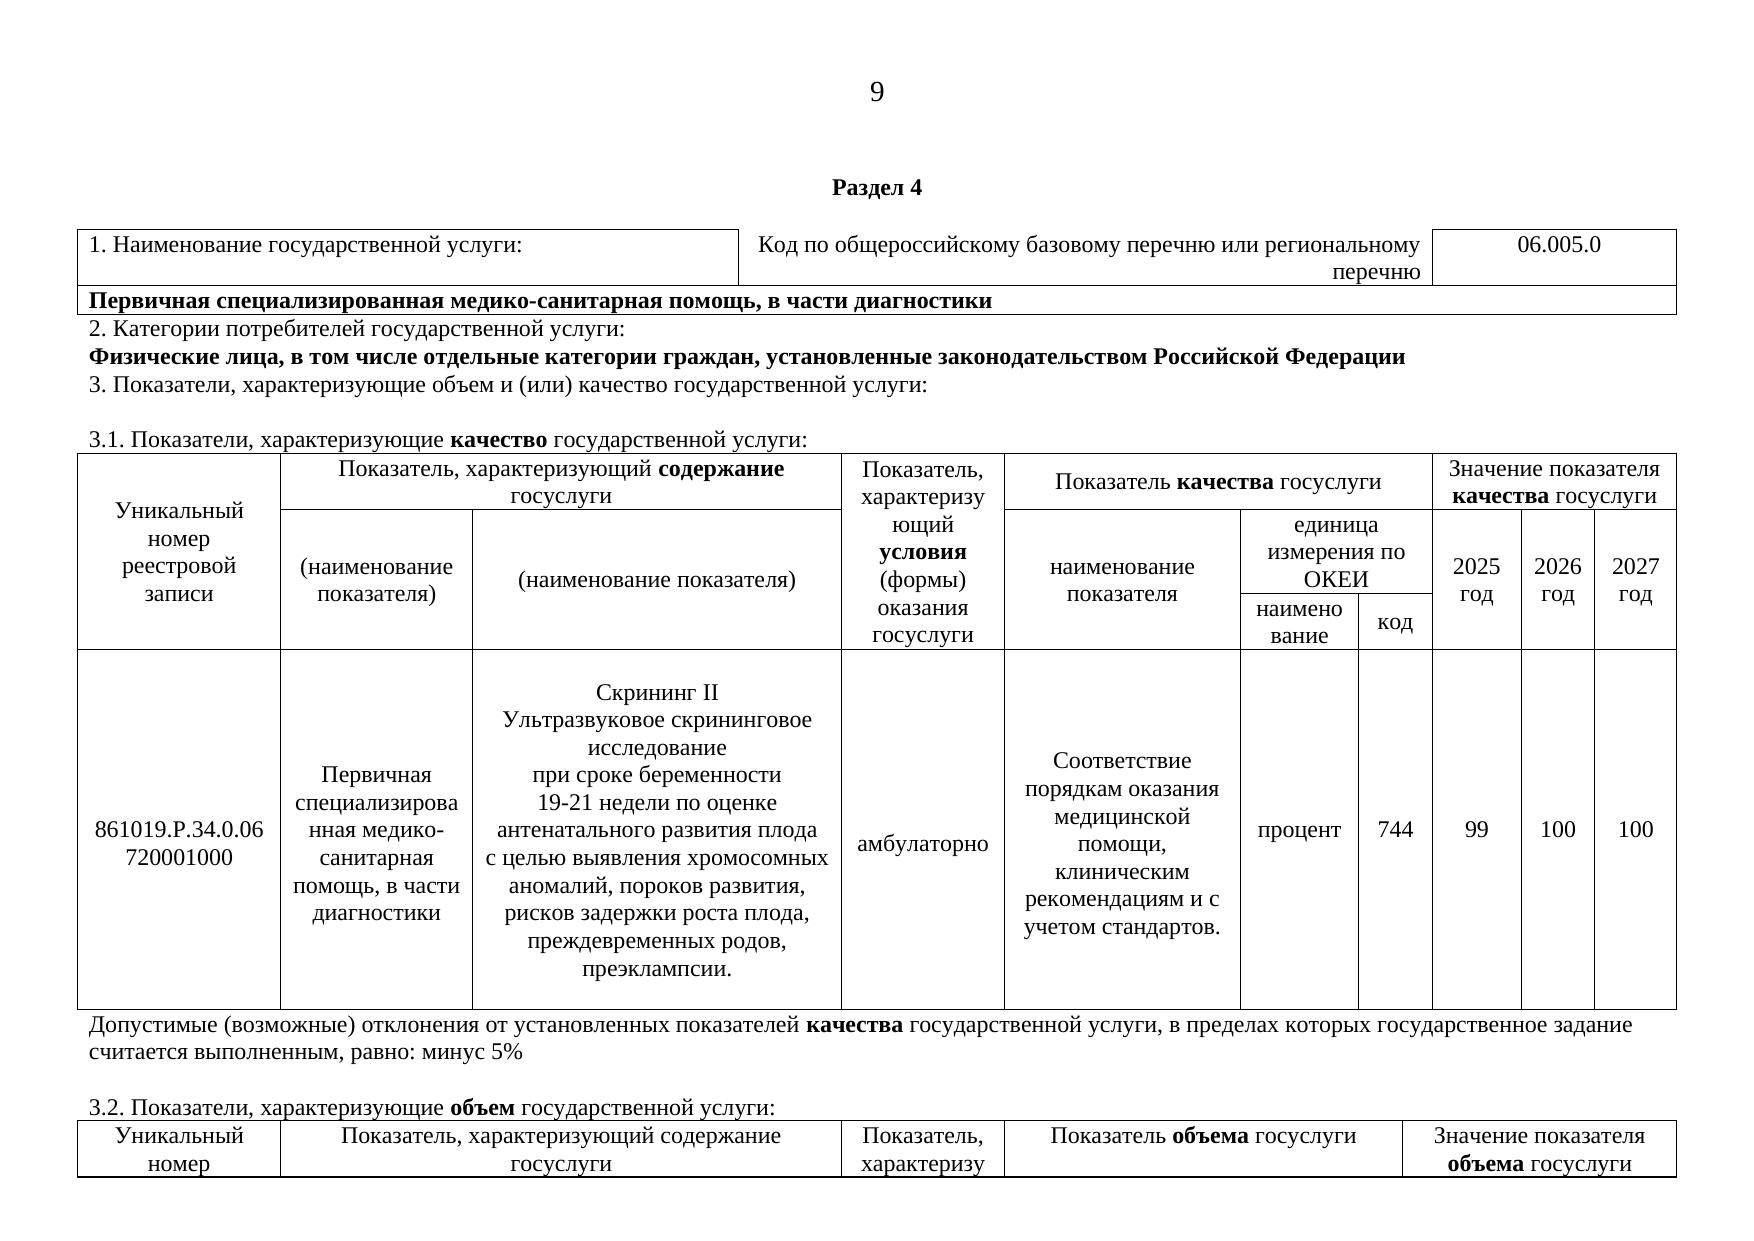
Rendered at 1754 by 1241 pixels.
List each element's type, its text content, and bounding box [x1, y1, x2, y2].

table_cell единица измерения по ОКЕИ [1241, 510, 1432, 593]
text 2. Категории потребителей государственной услуги: [89, 315, 1665, 342]
text считается выполненным, равно: минус 5% [89, 1037, 1665, 1065]
table_header Показатель, характеризующий содержание госуслуги [281, 1121, 841, 1176]
table_cell амбулаторно [842, 650, 1004, 1009]
table_cell 861019.Р.34.0.06720001000 [78, 650, 280, 1009]
table_cell процент [1241, 650, 1358, 1009]
text 3. Показатели, характеризующие объем и (или) качество государственной услуги: [89, 370, 1665, 397]
table_cell (наименование показателя) [281, 510, 472, 649]
table_cell 2026 год [1522, 510, 1594, 649]
table_cell код [1359, 594, 1432, 649]
table_cell наименование [1241, 594, 1358, 649]
table_cell 2025 год [1433, 510, 1521, 649]
text Раздел 4 [89, 173, 1665, 201]
table_header Значение показателя качества госуслуги [1433, 454, 1676, 509]
table_cell 99 [1433, 650, 1521, 1009]
table_header 06.005.0 [1433, 230, 1676, 285]
table_cell 2027 год [1595, 510, 1676, 649]
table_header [78, 1121, 280, 1176]
table_header Уникальный номер реестровой записи [78, 454, 280, 649]
table_cell 744 [1359, 650, 1432, 1009]
text 3.1. Показатели, характеризующие качество государственной услуги: [89, 425, 1665, 452]
text 3.2. Показатели, характеризующие объем государственной услуги: [89, 1093, 1665, 1120]
table_header Показатель, характеризующий условия (формы) оказания госуслуги [842, 454, 1004, 649]
table_cell Соответствие порядкам оказания медицинской помощи, клиническим рекомендациям и с учетом стандартов. [1005, 650, 1240, 1009]
table_header Код по общероссийскому базовому перечню или региональному перечню [739, 229, 1432, 285]
text Физические лица, в том числе отдельные категории граждан, установленные законодательством Российской Федерации [89, 342, 1665, 370]
table_header Показатель качества госуслуги [1005, 454, 1432, 509]
table_cell Первичная специализированная медико-санитарная помощь, в части диагностики [78, 286, 1676, 313]
table_cell 100 [1522, 650, 1594, 1009]
table_cell Первичная специализированная медико-санитарная помощь, в части диагностики [281, 650, 472, 1009]
table_cell 100 [1595, 650, 1676, 1009]
text Допустимые (возможные) отклонения от установленных показателей качества государственной услуги, в пределах которых государственное задание [89, 1010, 1665, 1037]
table_header Показатель объема госуслуги [1005, 1121, 1402, 1176]
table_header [842, 1121, 1004, 1176]
table_header Значение показателя объема госуслуги [1403, 1121, 1676, 1176]
table_cell (наименование показателя) [473, 510, 841, 649]
table_header 1. Наименование государственной услуги: [78, 230, 738, 285]
table_header Показатель, характеризующий содержание госуслуги [281, 454, 841, 509]
table_cell наименование показателя [1005, 510, 1240, 649]
